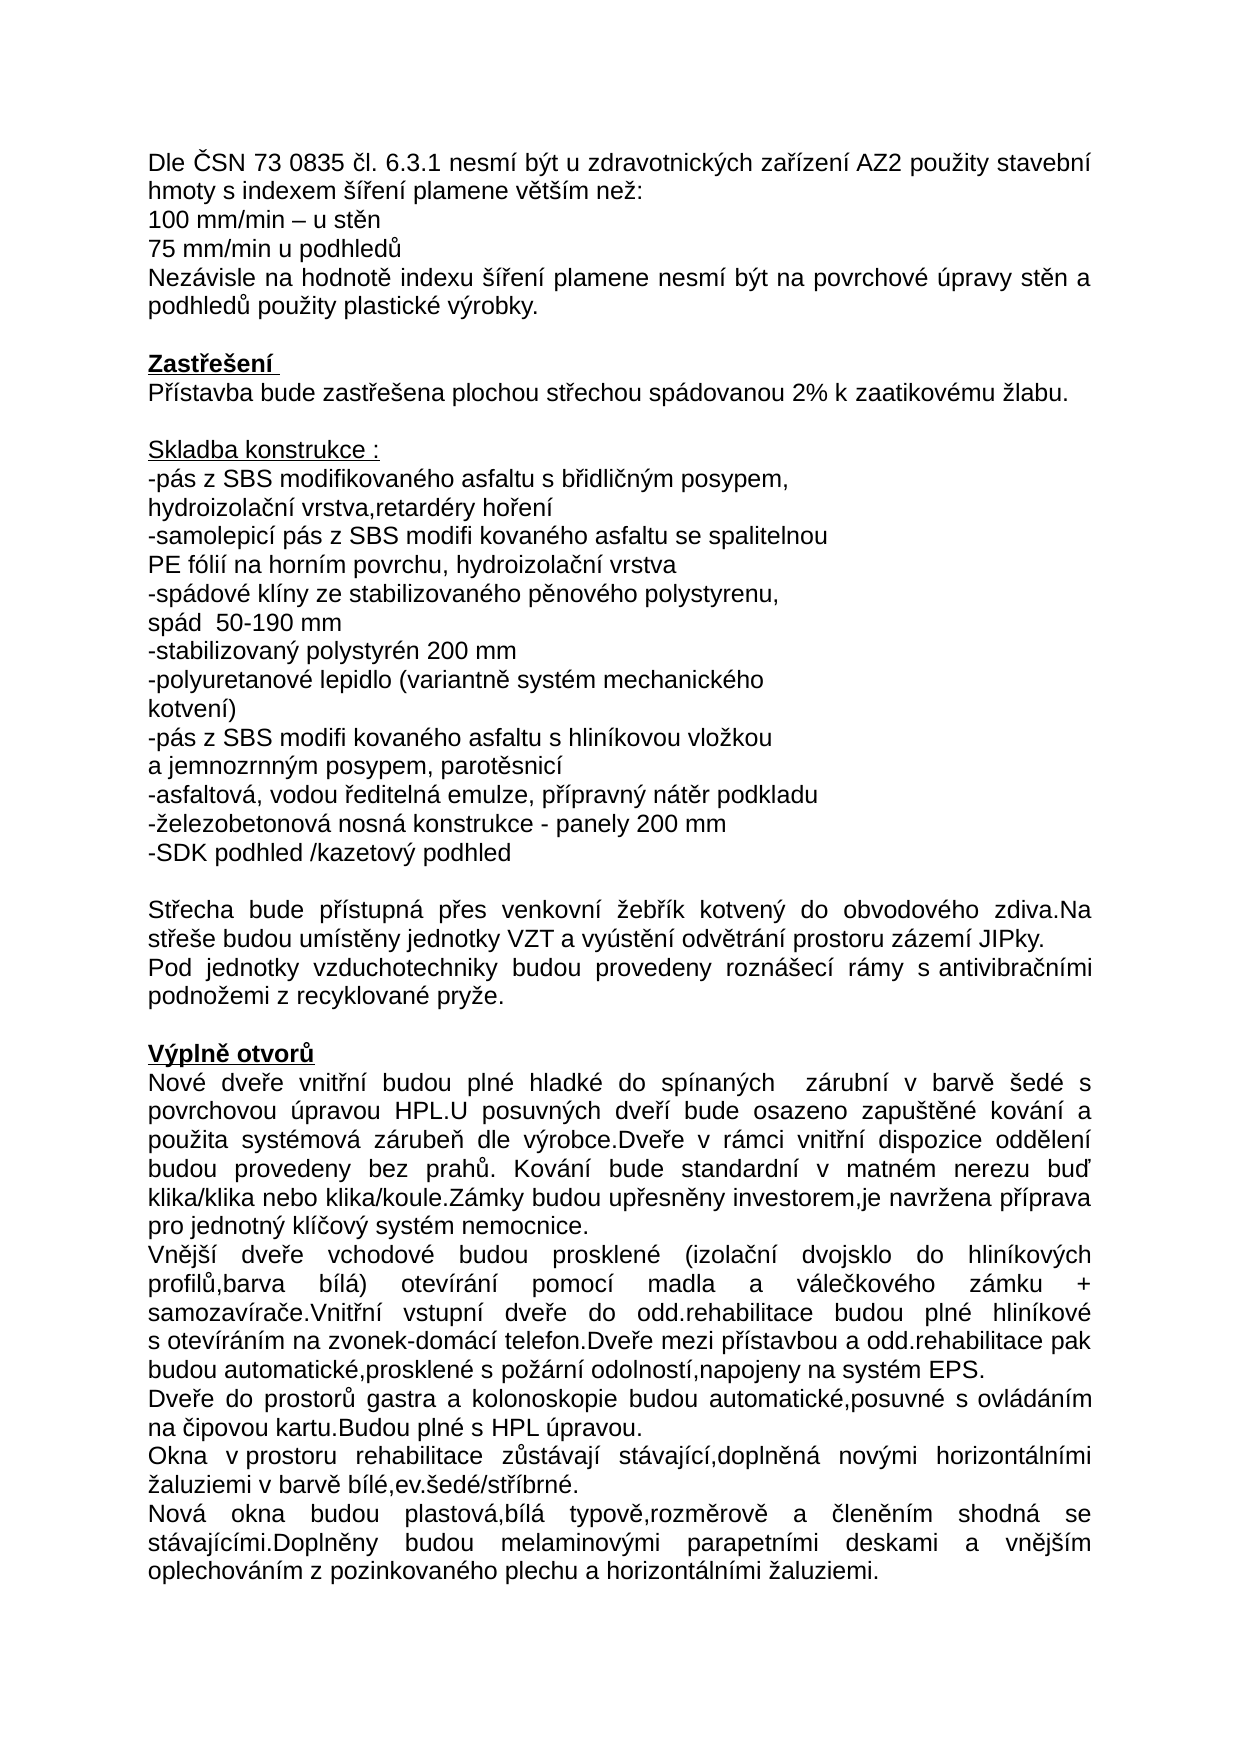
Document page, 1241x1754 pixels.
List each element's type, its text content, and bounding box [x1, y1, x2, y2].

text -stabilizovaný polystyrén 200 mm [148, 636, 1093, 665]
text kotvení) [148, 694, 1093, 723]
text Vnější dveře vchodové budou prosklené (izolační dvojsklo do hliníkových profilů,barva bílá) otevírání pomocí madla a válečkového zámku + samozavírače.Vnitřní vstupní dveře do odd.rehabilitace budou plné hliníkové s otevíráním na zvonek-domácí telefon.Dveře mezi přístavbou a odd.rehabilitace pak budou automatické,prosklené s požární odolností,napojeny na systém EPS. [148, 1240, 1093, 1384]
text Okna v prostoru rehabilitace zůstávají stávající,doplněná novými horizontálními žaluziemi v barvě bílé,ev.šedé/stříbrné. [148, 1441, 1093, 1499]
text Přístavba bude zastřešena plochou střechou spádovanou 2% k zaatikovému žlabu. [148, 378, 1093, 406]
text Zastřešení [148, 349, 1093, 378]
text -SDK podhled /kazetový podhled [148, 838, 1093, 866]
text a jemnozrnným posypem, parotěsnicí [148, 751, 1093, 780]
text -pás z SBS modifikovaného asfaltu s břidličným posypem, [148, 464, 1093, 493]
text Nové dveře vnitřní budou plné hladké do spínaných zárubní v barvě šedé s povrchovou úpravou HPL.U posuvných dveří bude osazeno zapuštěné kování a použita systémová zárubeň dle výrobce.Dveře v rámci vnitřní dispozice oddělení budou provedeny bez prahů. Kování bude standardní v matném nerezu buď klika/klika nebo klika/koule.Zámky budou upřesněny investorem,je navržena příprava pro jednotný klíčový systém nemocnice. [148, 1068, 1093, 1240]
text Dveře do prostorů gastra a kolonoskopie budou automatické,posuvné s ovládáním na čipovou kartu.Budou plné s HPL úpravou. [148, 1384, 1093, 1441]
text -polyuretanové lepidlo (variantně systém mechanického [148, 665, 1093, 694]
text spád 50-190 mm [148, 608, 1093, 636]
text -samolepicí pás z SBS modifi kovaného asfaltu se spalitelnou [148, 521, 1093, 550]
text -asfaltová, vodou ředitelná emulze, přípravný nátěr podkladu [148, 780, 1093, 809]
text Střecha bude přístupná přes venkovní žebřík kotvený do obvodového zdiva.Na střeše budou umístěny jednotky VZT a vyústění odvětrání prostoru zázemí JIPky. [148, 895, 1093, 953]
text Nová okna budou plastová,bílá typově,rozměrově a členěním shodná se stávajícími.Doplněny budou melaminovými parapetními deskami a vnějším oplechováním z pozinkovaného plechu a horizontálními žaluziemi. [148, 1499, 1093, 1585]
text 75 mm/min u podhledů [148, 234, 1093, 263]
text Pod jednotky vzduchotechniky budou provedeny roznášecí rámy s antivibračními podnožemi z recyklované pryže. [148, 953, 1093, 1010]
text -spádové klíny ze stabilizovaného pěnového polystyrenu, [148, 579, 1093, 608]
text -železobetonová nosná konstrukce - panely 200 mm [148, 809, 1093, 838]
text Nezávisle na hodnotě indexu šíření plamene nesmí být na povrchové úpravy stěn a podhledů použity plastické výrobky. [148, 263, 1093, 320]
text -pás z SBS modifi kovaného asfaltu s hliníkovou vložkou [148, 723, 1093, 751]
text PE fólií na horním povrchu, hydroizolační vrstva [148, 550, 1093, 579]
text Skladba konstrukce : [148, 435, 1093, 464]
text Dle ČSN 73 0835 čl. 6.3.1 nesmí být u zdravotnických zařízení AZ2 použity stavební hmoty s indexem šíření plamene větším než: [148, 148, 1093, 205]
text 100 mm/min – u stěn [148, 205, 1093, 234]
text Výplně otvorů [148, 1039, 1093, 1068]
text hydroizolační vrstva,retardéry hoření [148, 493, 1093, 521]
